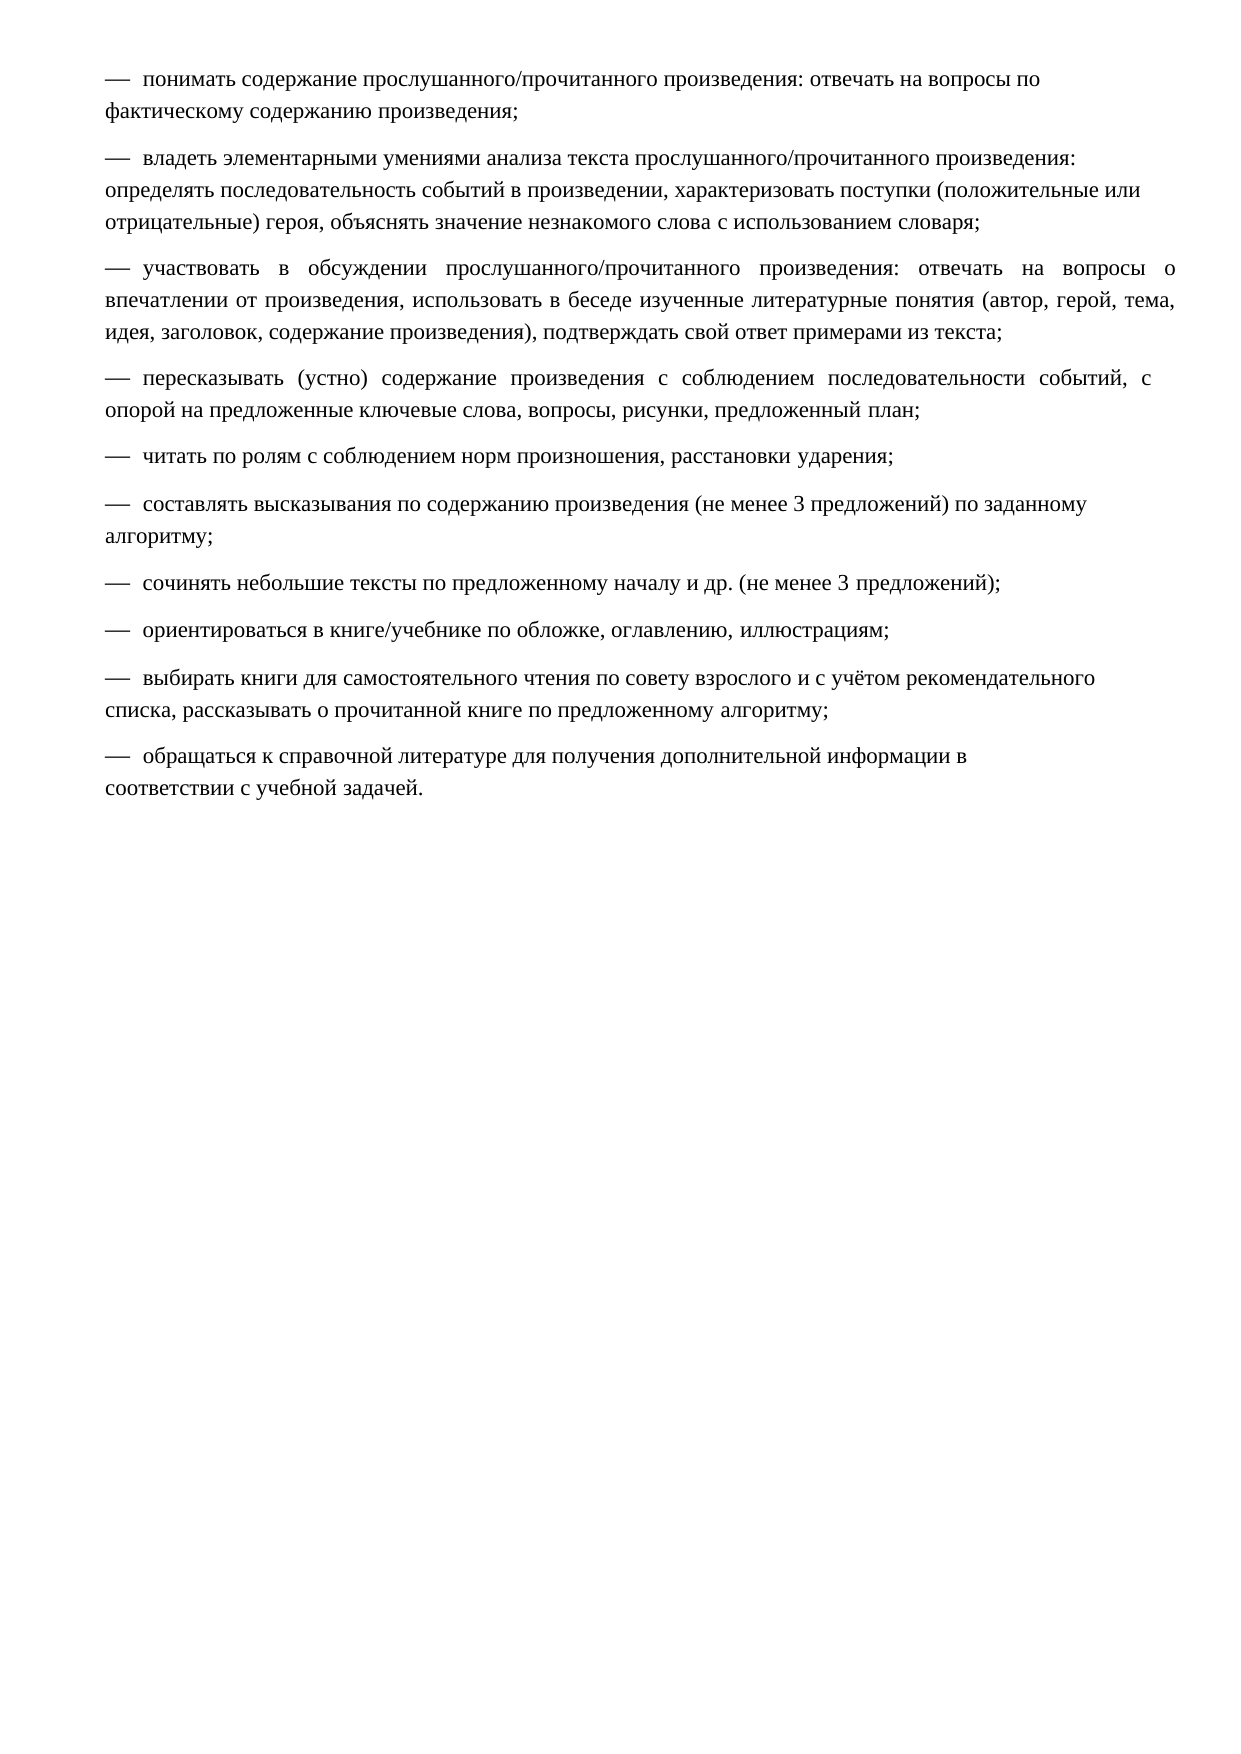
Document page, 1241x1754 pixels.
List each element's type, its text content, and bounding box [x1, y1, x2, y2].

list составлять высказывания по содержанию произведения (не менее 3 предложений) по заданному алгоритму; [105, 488, 1100, 549]
list пересказывать (устно) содержание произведения с соблюдением последовательности событий, с опорой на предложенные ключевые слова, вопросы, рисунки, предложенный план; [105, 362, 1154, 423]
list читать по ролям с соблюдением норм произношения, расстановки ударения; [105, 441, 1211, 469]
list обращаться к справочной литературе для получения дополнительной информации в соответствии с учебной задачей. [105, 740, 1082, 801]
list владеть элементарными умениями анализа текста прослушанного/прочитанного произведения: определять последовательность событий в произведении, характеризовать поступки (положительные или отрицательные) героя, объяснять значение незнакомого слова с использованием словаря; [105, 142, 1157, 234]
list участвовать в обсуждении прослушанного/прочитанного произведения: отвечать на вопросы о впечатлении от произведения, использовать в беседе изученные литературные понятия (автор, герой, тема, идея, заголовок, содержание произведения), подтверждать свой ответ примерами из текста; [105, 252, 1177, 344]
list понимать содержание прослушанного/прочитанного произведения: отвечать на вопросы по фактическому содержанию произведения; [105, 63, 1162, 124]
list сочинять небольшие тексты по предложенному началу и др. (не менее 3 предложений); [105, 567, 1211, 595]
list выбирать книги для самостоятельного чтения по совету взрослого и с учётом рекомендательного списка, рассказывать о прочитанной книге по предложенному алгоритму; [105, 662, 1146, 722]
list ориентироваться в книге/учебнике по обложке, оглавлению, иллюстрациям; [105, 614, 1211, 643]
